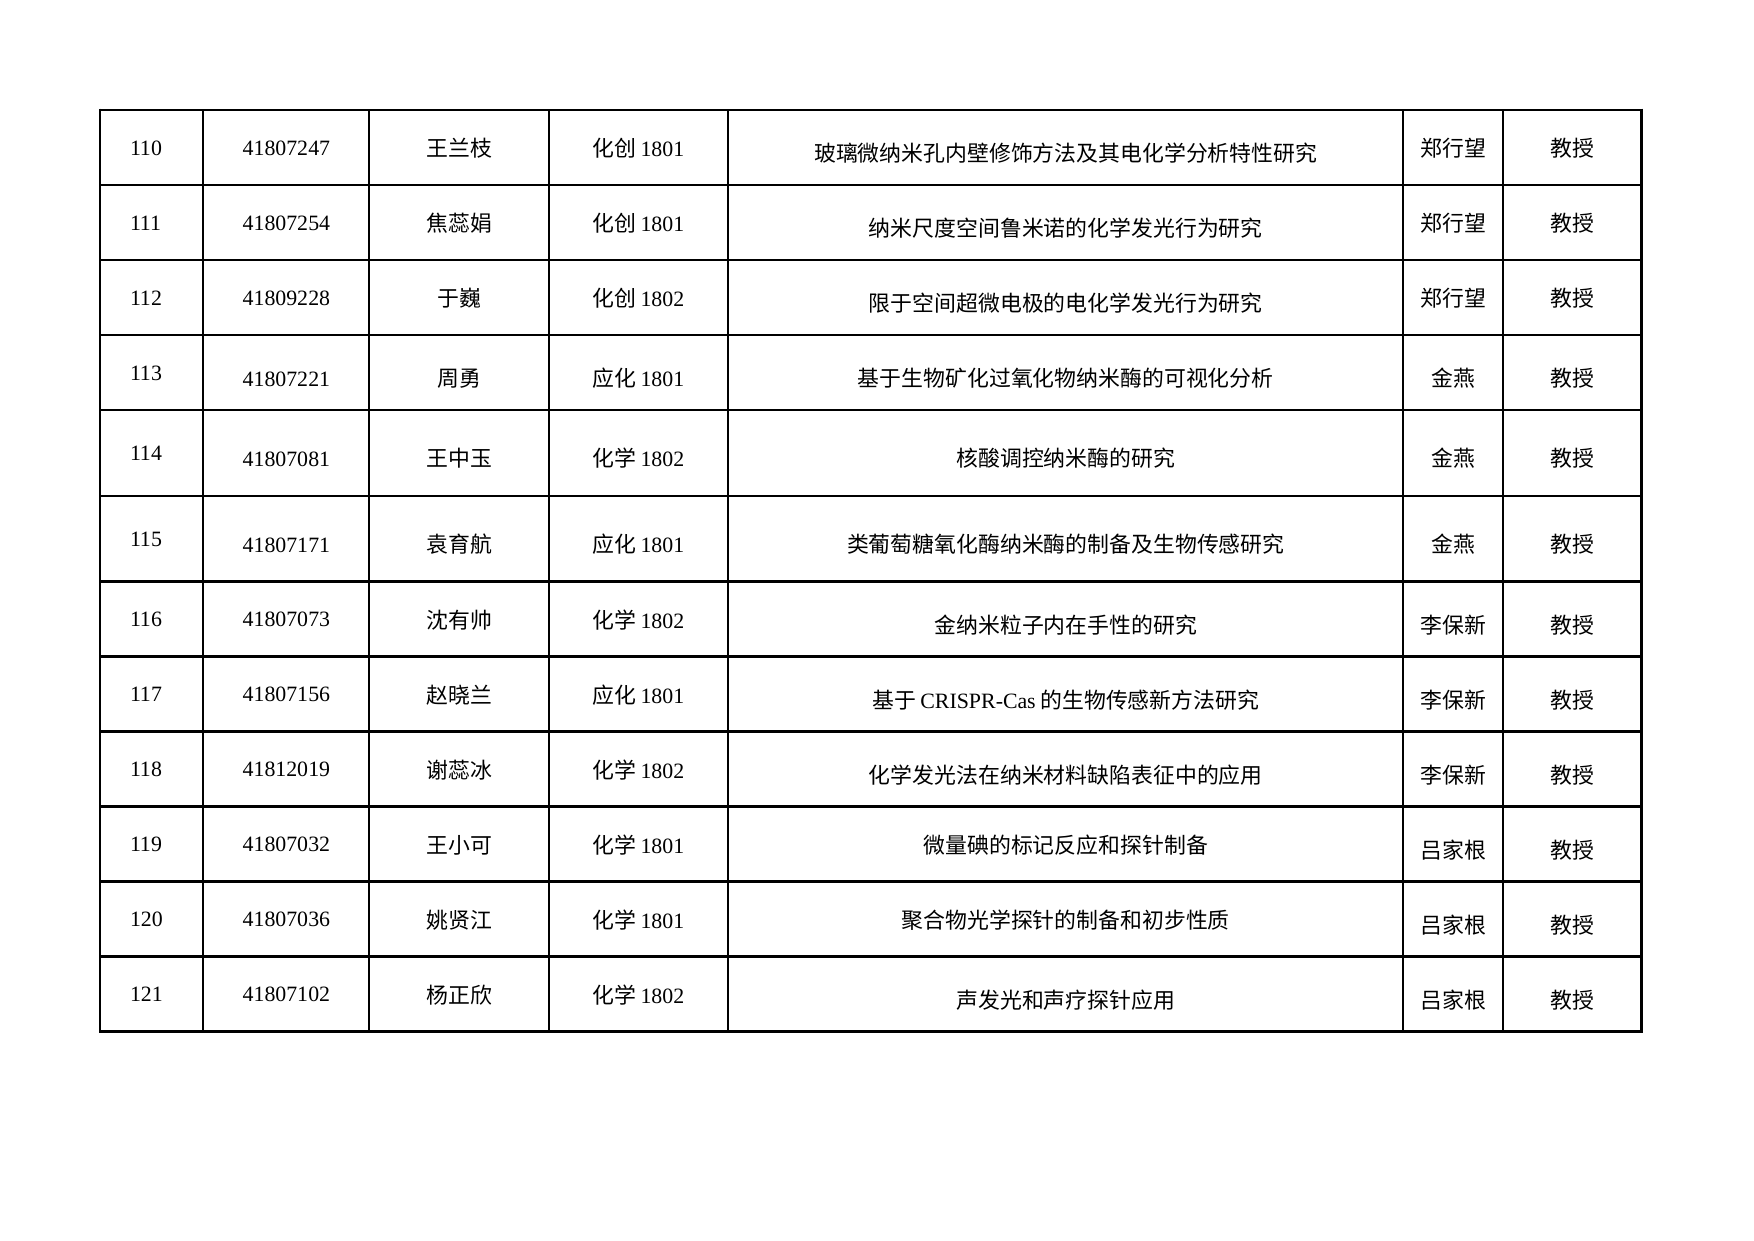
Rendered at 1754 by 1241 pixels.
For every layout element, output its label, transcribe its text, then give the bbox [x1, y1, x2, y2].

table_cell 应化1801 [550, 497, 727, 580]
table_cell 化学1802 [550, 958, 727, 1030]
table_cell [101, 883, 202, 955]
table_cell 化创1802 [550, 261, 727, 333]
table_cell 41807221 [204, 336, 368, 408]
table_cell 41807102 [204, 958, 368, 1030]
table_cell 郑行望 [1404, 111, 1502, 183]
table_cell 教授 [1504, 883, 1640, 955]
table_cell 姚贤江 [370, 883, 548, 955]
table_cell 杨正欣 [370, 958, 548, 1030]
table_cell 限于空间超微电极的电化学发光行为研究 [729, 261, 1402, 333]
table_cell 教授 [1504, 658, 1640, 730]
table_cell 基于CRISPR-Cas的生物传感新方法研究 [729, 658, 1402, 730]
table_cell 郑行望 [1404, 261, 1502, 333]
table_cell 吕家根 [1404, 883, 1502, 955]
table_cell 郑行望 [1404, 186, 1502, 258]
table_cell 李保新 [1404, 658, 1502, 730]
table_cell 纳米尺度空间鲁米诺的化学发光行为研究 [729, 186, 1402, 258]
table_cell 基于生物矿化过氧化物纳米酶的可视化分析 [729, 336, 1402, 408]
table_cell 化创1801 [550, 111, 727, 183]
table_cell 聚合物光学探针的制备和初步性质 [729, 883, 1402, 955]
table_cell 声发光和声疗探针应用 [729, 958, 1402, 1030]
table_cell [101, 186, 202, 258]
table_cell [101, 733, 202, 805]
table_cell 教授 [1504, 808, 1640, 880]
table_cell 41807171 [204, 497, 368, 580]
table_cell 教授 [1504, 336, 1640, 408]
table_cell 教授 [1504, 411, 1640, 494]
table_cell 吕家根 [1404, 808, 1502, 880]
table_cell 李保新 [1404, 583, 1502, 655]
table_cell 41807247 [204, 111, 368, 183]
table_cell [101, 808, 202, 880]
table_cell 41807254 [204, 186, 368, 258]
table_cell 王中玉 [370, 411, 548, 494]
table_cell 微量碘的标记反应和探针制备 [729, 808, 1402, 880]
table_cell 焦蕊娟 [370, 186, 548, 258]
table_cell 周勇 [370, 336, 548, 408]
table_cell 教授 [1504, 111, 1640, 183]
table_cell [101, 497, 202, 580]
table_cell 化学1802 [550, 411, 727, 494]
table_cell 赵晓兰 [370, 658, 548, 730]
table_cell 41812019 [204, 733, 368, 805]
table_cell 应化1801 [550, 336, 727, 408]
table_cell 41809228 [204, 261, 368, 333]
table_cell 教授 [1504, 583, 1640, 655]
table_cell 教授 [1504, 186, 1640, 258]
table_cell 41807032 [204, 808, 368, 880]
table_cell 核酸调控纳米酶的研究 [729, 411, 1402, 494]
table_cell 谢蕊冰 [370, 733, 548, 805]
table_cell 教授 [1504, 958, 1640, 1030]
table_cell 沈有帅 [370, 583, 548, 655]
table_cell 41807073 [204, 583, 368, 655]
table_cell 教授 [1504, 733, 1640, 805]
table_cell 应化1801 [550, 658, 727, 730]
table_cell 吕家根 [1404, 958, 1502, 1030]
table_cell 教授 [1504, 497, 1640, 580]
table_cell 袁育航 [370, 497, 548, 580]
table_cell 于巍 [370, 261, 548, 333]
table_cell [101, 583, 202, 655]
table_cell 李保新 [1404, 733, 1502, 805]
table_cell 化学1801 [550, 883, 727, 955]
table_cell 化学1802 [550, 583, 727, 655]
table_cell 化学1801 [550, 808, 727, 880]
table_cell [101, 336, 202, 408]
table_cell 金燕 [1404, 497, 1502, 580]
table_cell 化创1801 [550, 186, 727, 258]
table_cell 金燕 [1404, 336, 1502, 408]
table_cell 41807081 [204, 411, 368, 494]
table_cell 王小可 [370, 808, 548, 880]
table_cell [101, 411, 202, 494]
table_cell 类葡萄糖氧化酶纳米酶的制备及生物传感研究 [729, 497, 1402, 580]
table_cell 化学1802 [550, 733, 727, 805]
table_cell 教授 [1504, 261, 1640, 333]
table_cell 化学发光法在纳米材料缺陷表征中的应用 [729, 733, 1402, 805]
table_cell 41807036 [204, 883, 368, 955]
table_cell [101, 958, 202, 1030]
table_cell [101, 261, 202, 333]
table_cell 金燕 [1404, 411, 1502, 494]
table_cell [101, 111, 202, 183]
table_cell 王兰枝 [370, 111, 548, 183]
table_cell [101, 658, 202, 730]
table_cell 玻璃微纳米孔内壁修饰方法及其电化学分析特性研究 [729, 111, 1402, 183]
table_cell 41807156 [204, 658, 368, 730]
table_cell 金纳米粒子内在手性的研究 [729, 583, 1402, 655]
